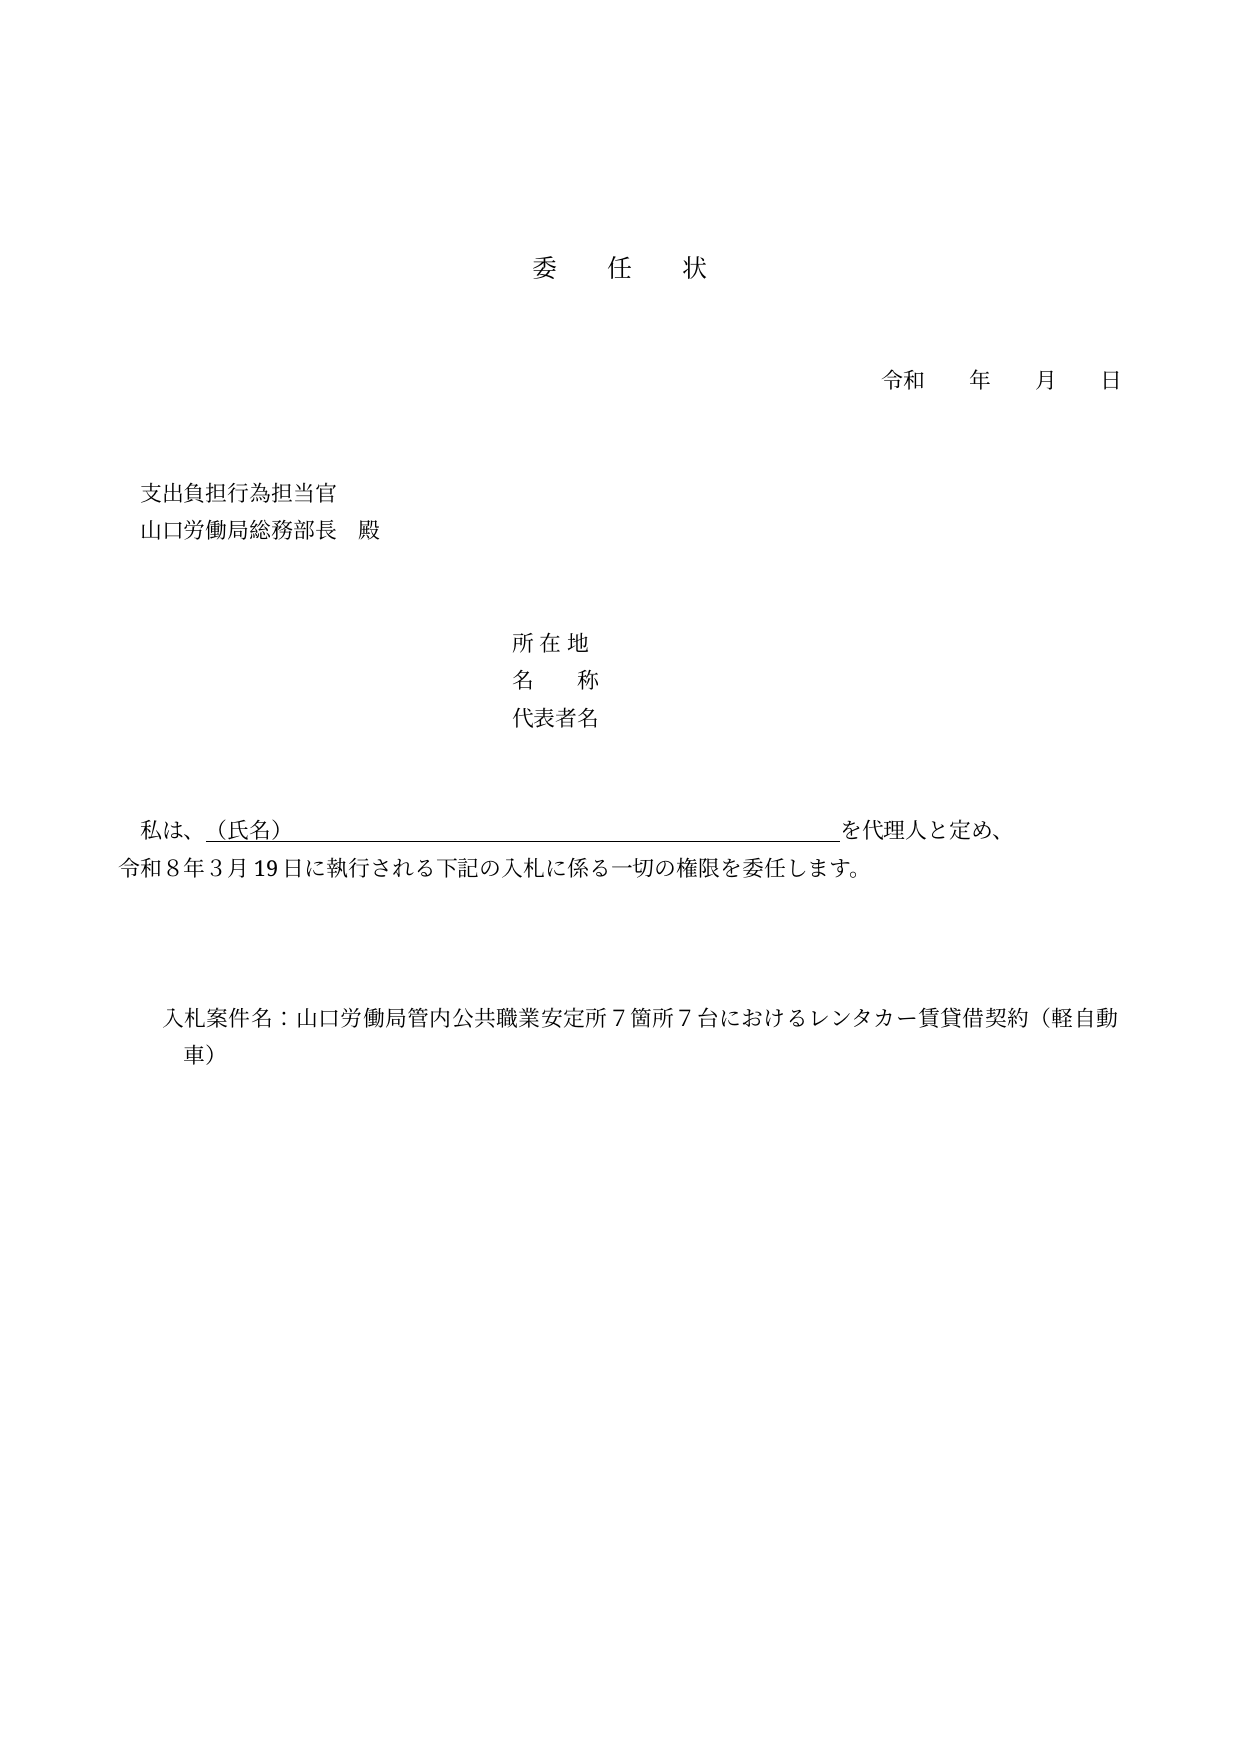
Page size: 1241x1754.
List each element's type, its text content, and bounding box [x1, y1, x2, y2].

text 支出負担行為担当官 [118, 473, 1122, 511]
text 名 称 [118, 661, 1122, 698]
text 委 任 状 [118, 248, 1122, 286]
text 所 在 地 [118, 623, 1122, 661]
text 令和 年 月 日 [118, 361, 1122, 398]
text 代表者名 [118, 698, 1122, 736]
text 令和８年３月19日に執行される下記の入札に係る一切の権限を委任します。 [118, 848, 1122, 886]
text 入札案件名：山口労働局管内公共職業安定所７箇所７台におけるレンタカー賃貸借契約（軽自動車） [162, 998, 1122, 1073]
text 山口労働局総務部長 殿 [118, 511, 1122, 548]
text 私は、（氏名） を代理人と定め、 [118, 811, 1122, 848]
